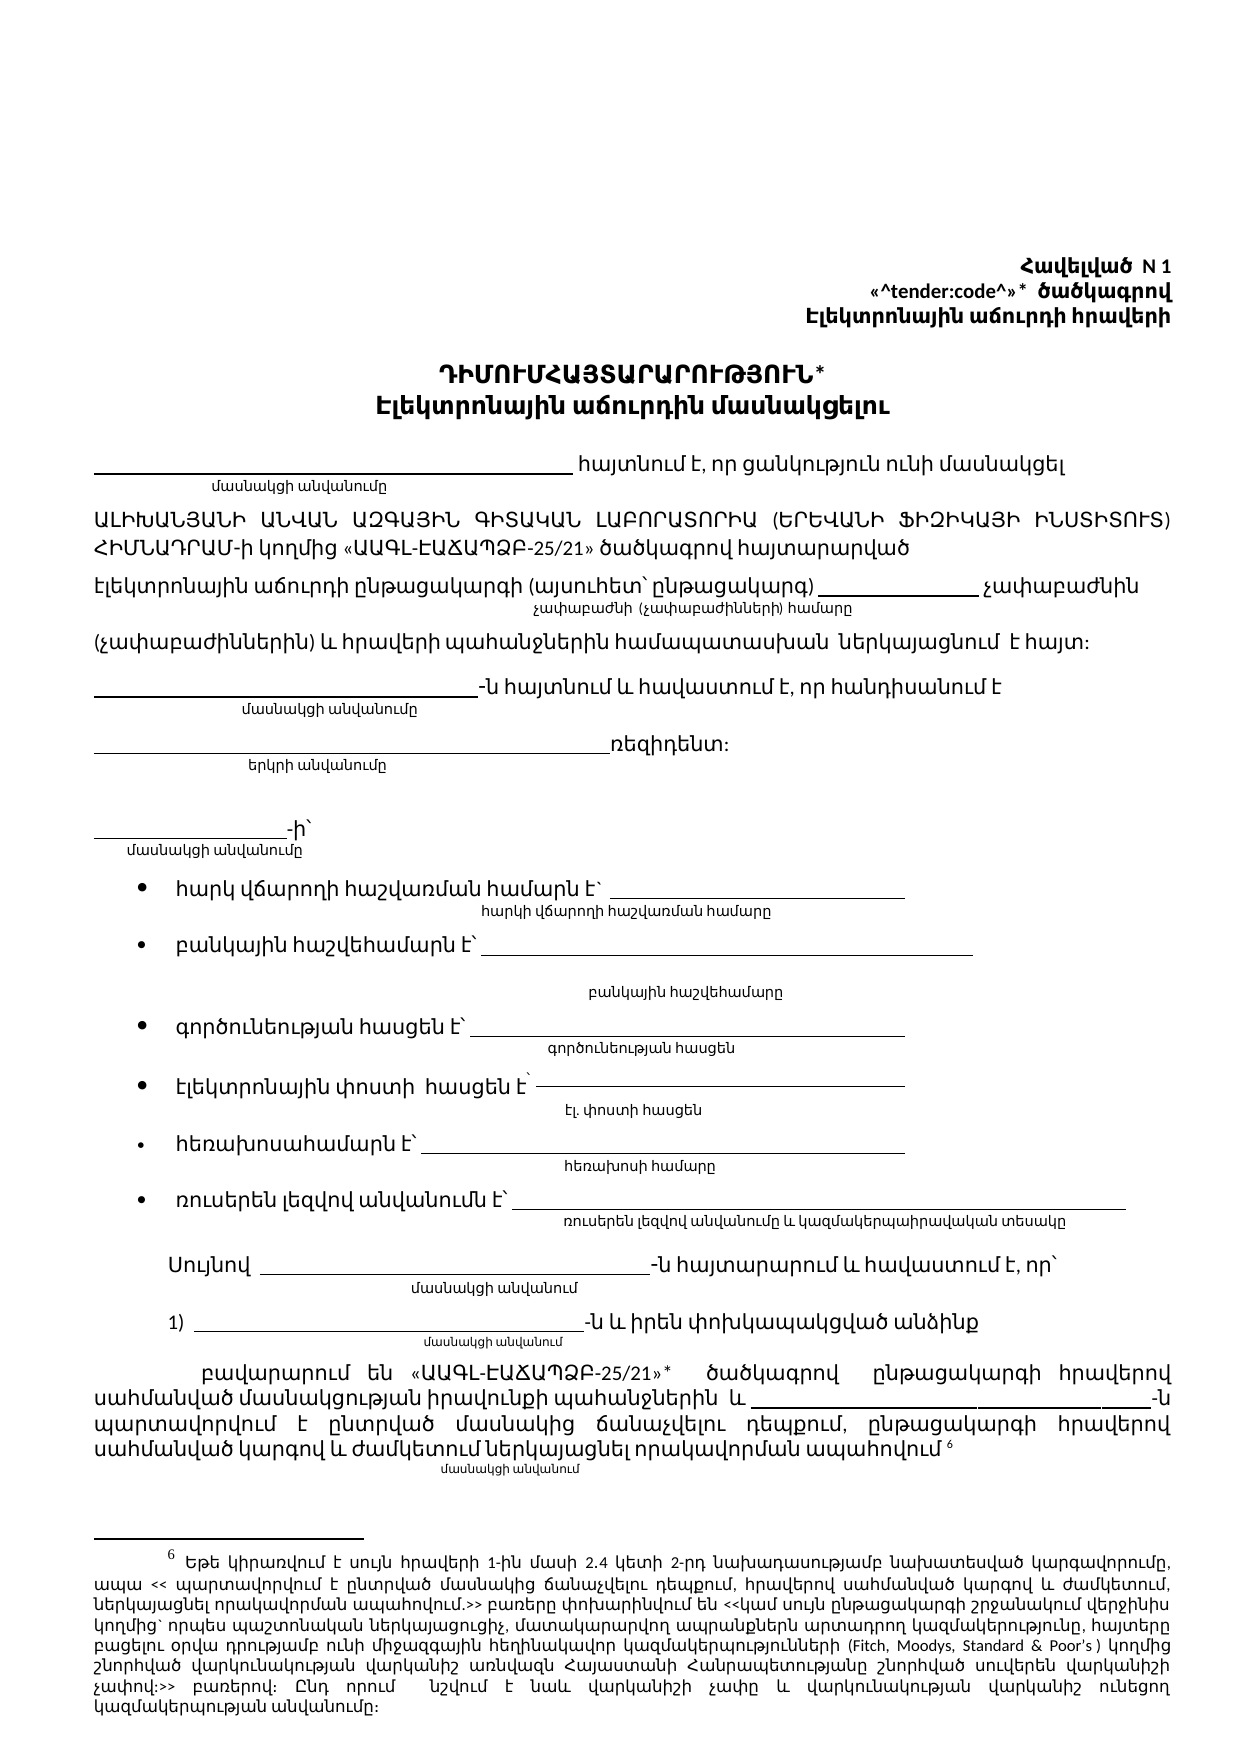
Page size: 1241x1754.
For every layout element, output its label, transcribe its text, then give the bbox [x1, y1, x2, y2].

text չափաբաժնի (չափաբաժինների) համարը [94, 599, 1171, 629]
text մասնակցի անվանումը [94, 841, 1171, 872]
text Հավելված N 1 [94, 253, 1171, 278]
text «^tender:code^»* ծածկագրով [94, 278, 1171, 304]
text բավարարում են «ԱԱԳԼ-ԷԱՃԱՊՁԲ-25/21»* ծածկագրով ընթացակարգի հրավերով սահմանված մասնակցության իրավունքի պահանջներին և -ն պարտավորվում է ընտրված մասնակից ճանաչվելու դեպքում, ընթացակարգի հրավերով սահմանված կարգով և ժամկետում ներկայացնել որակավորման ապահովում [94, 1360, 1171, 1462]
text Էլեկտրոնային աճուրդի հրավերի [94, 304, 1171, 329]
text գործունեության հասցեն [94, 1040, 1171, 1070]
list հարկ վճարողի հաշվառման համարն է` [138, 872, 1171, 902]
list էլեկտրոնային փոստի հասցեն է՝ [138, 1070, 1171, 1101]
text Սույնով -ն հայտարարում և հավաստում է, որ՝ [94, 1248, 1171, 1279]
list հեռախոսահամարն է՝ [138, 1131, 1171, 1157]
text հեռախոսի համարը [462, 1157, 1171, 1187]
text երկրի անվանումը [94, 756, 1171, 787]
text -ն հայտնում և հավաստում է, որ հանդիսանում է [94, 670, 1171, 701]
text մասնակցի անվանում [94, 1462, 1171, 1487]
text ռուսերեն լեզվով անվանումը և կազմակերպաիրավական տեսակը [94, 1213, 1171, 1243]
text հայտնում է, որ ցանկություն ունի մասնակցել [94, 451, 1171, 477]
text մասնակցի անվանումը [94, 477, 1171, 507]
list բանկային հաշվեհամարն է՝ [138, 933, 1171, 983]
text մասնակցի անվանումը [94, 701, 1171, 731]
text ԱԼԻԽԱՆՅԱՆԻ ԱՆՎԱՆ ԱԶԳԱՅԻՆ ԳԻՏԱԿԱՆ ԼԱԲՈՐԱՏՈՐԻԱ (ԵՐԵՎԱՆԻ ՖԻԶԻԿԱՅԻ ԻՆՍՏԻՏՈՒՏ) ՀԻՄՆԱԴՐԱՄ-ի կողմից «ԱԱԳԼ-ԷԱՃԱՊՁԲ-25/21» ծածկագրով հայտարարված [94, 507, 1171, 561]
text բանկային հաշվեհամարը [94, 983, 1171, 1014]
text -ի՝ [94, 816, 1171, 841]
text մասնակցի անվանում [94, 1335, 1171, 1360]
list ռուսերեն լեզվով անվանումն է՝ [138, 1187, 1171, 1213]
text ռեզիդենտ: [94, 731, 1171, 756]
text 1) -ն և իրեն փոխկապակցված անձինք [94, 1309, 1171, 1335]
text (չափաբաժիններին) և հրավերի պահանջներին համապատասխան ներկայացնում է հայտ: [94, 629, 1171, 655]
text հարկի վճարողի հաշվառման համարը [94, 902, 1171, 933]
text ԴԻՄՈՒՄՀԱՅՏԱՐԱՐՈՒԹՅՈՒՆ* [94, 360, 1171, 390]
text էլեկտրոնային աճուրդի ընթացակարգի (այսուհետ՝ ընթացակարգ) չափաբաժնին [94, 573, 1171, 599]
text մասնակցի անվանում [94, 1279, 1171, 1309]
list գործունեության հասցեն է՝ [138, 1014, 1171, 1040]
subtitle Էլեկտրոնային աճուրդին մասնակցելու [94, 390, 1171, 421]
text էլ. փոստի հասցեն [94, 1101, 1171, 1131]
